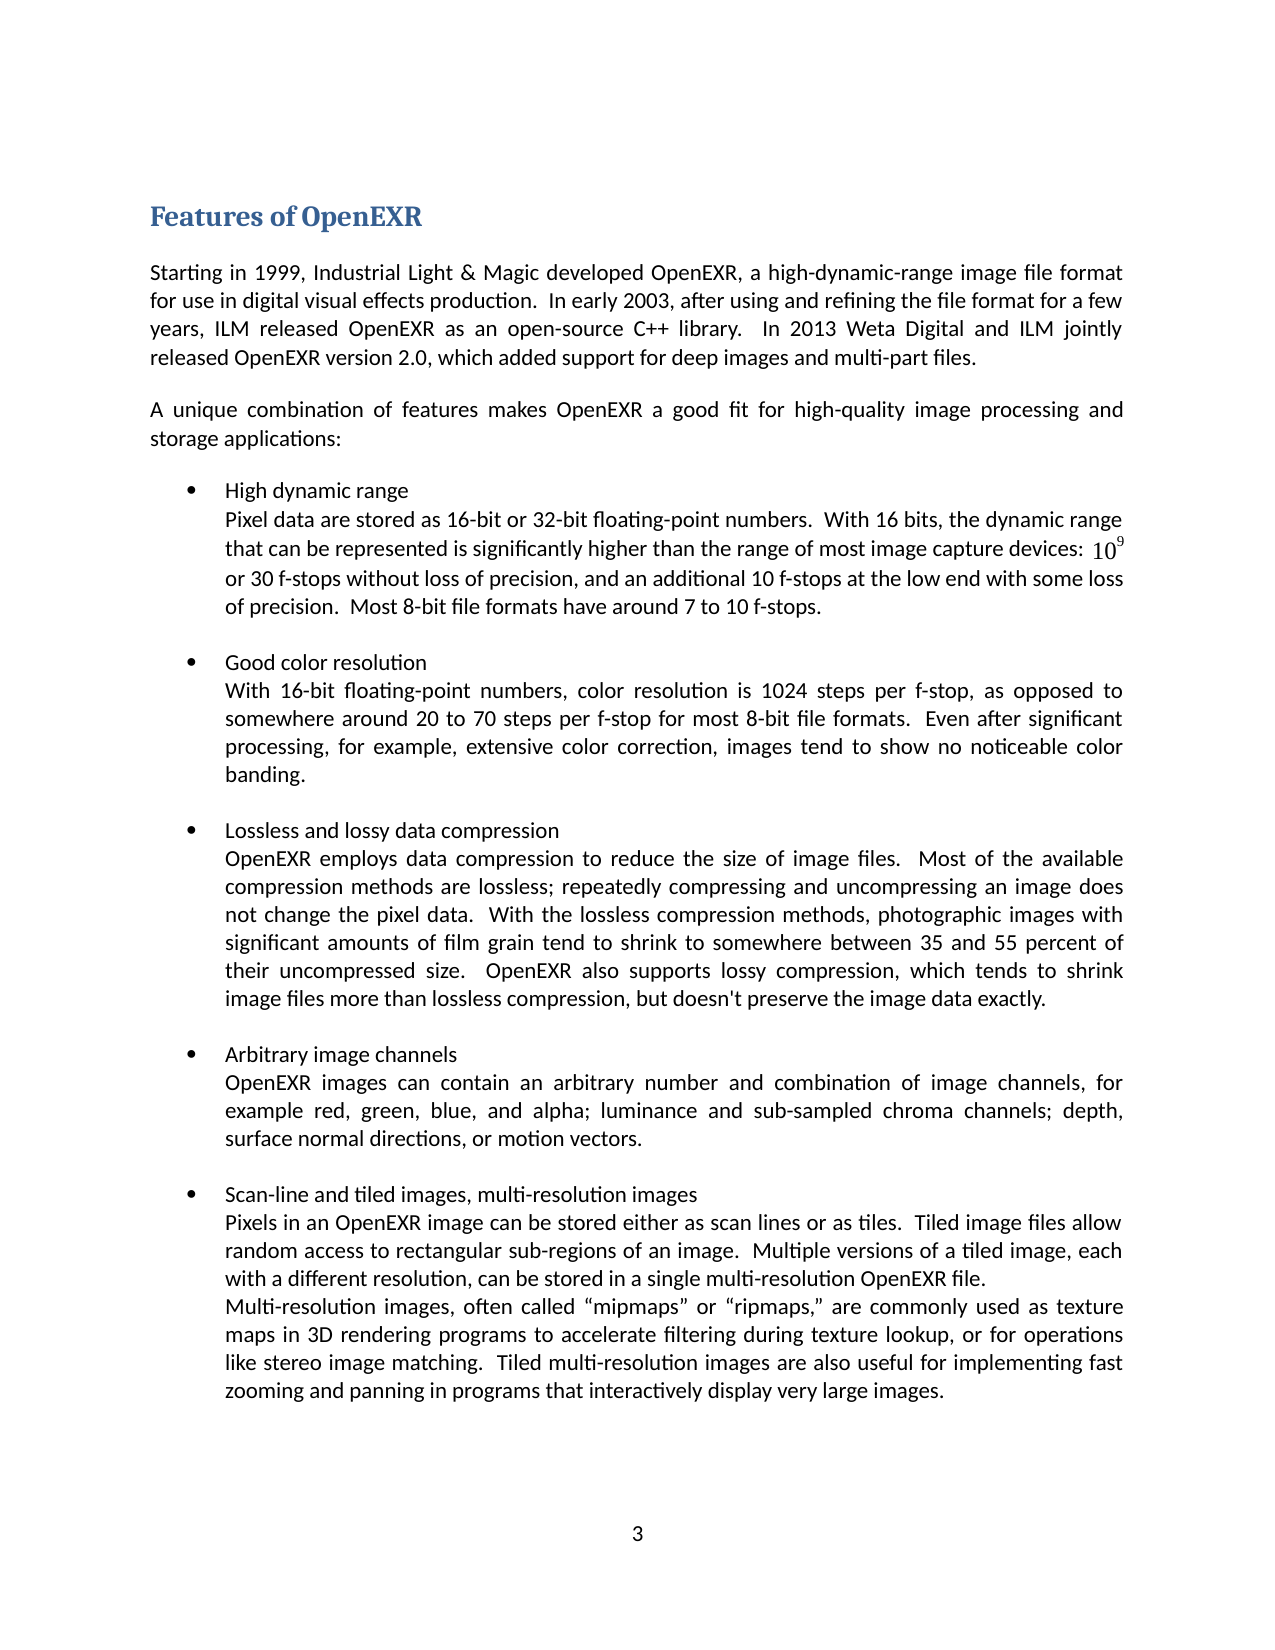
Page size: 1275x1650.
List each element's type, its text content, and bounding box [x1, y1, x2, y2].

list Arbitrary image channels [187, 1040, 1125, 1068]
list OpenEXR images can contain an arbitrary number and combination of image channels, for example red, green, blue, and alpha; luminance and sub-sampled chroma channels; depth, surface normal directions, or motion vectors. [225, 1068, 1125, 1152]
list Good color resolution [187, 648, 1125, 676]
list High dynamic range [187, 477, 1125, 505]
list With 16-bit floating-point numbers, color resolution is 1024 steps per f-stop, as opposed to somewhere around 20 to 70 steps per f-stop for most 8-bit file formats. Even after significant processing, for example, extensive color correction, images tend to show no noticeable color banding. [225, 676, 1125, 788]
text Starting in 1999, Industrial Light & Magic developed OpenEXR, a high-dynamic-range image file format for use in digital visual effects production. In early 2003, after using and refining the file format for a few years, ILM released OpenEXR as an open-source C++ library. In 2013 Weta Digital and ILM jointly released OpenEXR version 2.0, which added support for deep images and multi-part files. [150, 258, 1125, 371]
list OpenEXR employs data compression to reduce the size of image files. Most of the available compression methods are lossless; repeatedly compressing and uncompressing an image does not change the pixel data. With the lossless compression methods, photographic images with significant amounts of film grain tend to shrink to somewhere between 35 and 55 percent of their uncompressed size. OpenEXR also supports lossy compression, which tends to shrink image files more than lossless compression, but doesn't preserve the image data exactly. [225, 844, 1125, 1012]
text A unique combination of features makes OpenEXR a good fit for high-quality image processing and storage applications: [150, 396, 1125, 452]
list Pixel data are stored as 16-bit or 32-bit floating-point numbers. With 16 bits, the dynamic range that can be represented is significantly higher than the range of most image capture devices: or 30 f-stops without loss of precision, and an additional 10 f-stops at the low end with some loss of precision. Most 8-bit file formats have around 7 to 10 f-stops. [225, 505, 1125, 620]
subtitle Features of OpenEXR [150, 200, 1125, 233]
list Pixels in an OpenEXR image can be stored either as scan lines or as tiles. Tiled image files allow random access to rectangular sub-regions of an image. Multiple versions of a tiled image, each with a different resolution, can be stored in a single multi-resolution OpenEXR file. [225, 1208, 1125, 1292]
list Lossless and lossy data compression [187, 816, 1125, 844]
list Scan-line and tiled images, multi-resolution images [187, 1180, 1125, 1208]
list Multi-resolution images, often called “mipmaps” or “ripmaps,” are commonly used as texture maps in 3D rendering programs to accelerate filtering during texture lookup, or for operations like stereo image matching. Tiled multi-resolution images are also useful for implementing fast zooming and panning in programs that interactively display very large images. [225, 1292, 1125, 1404]
